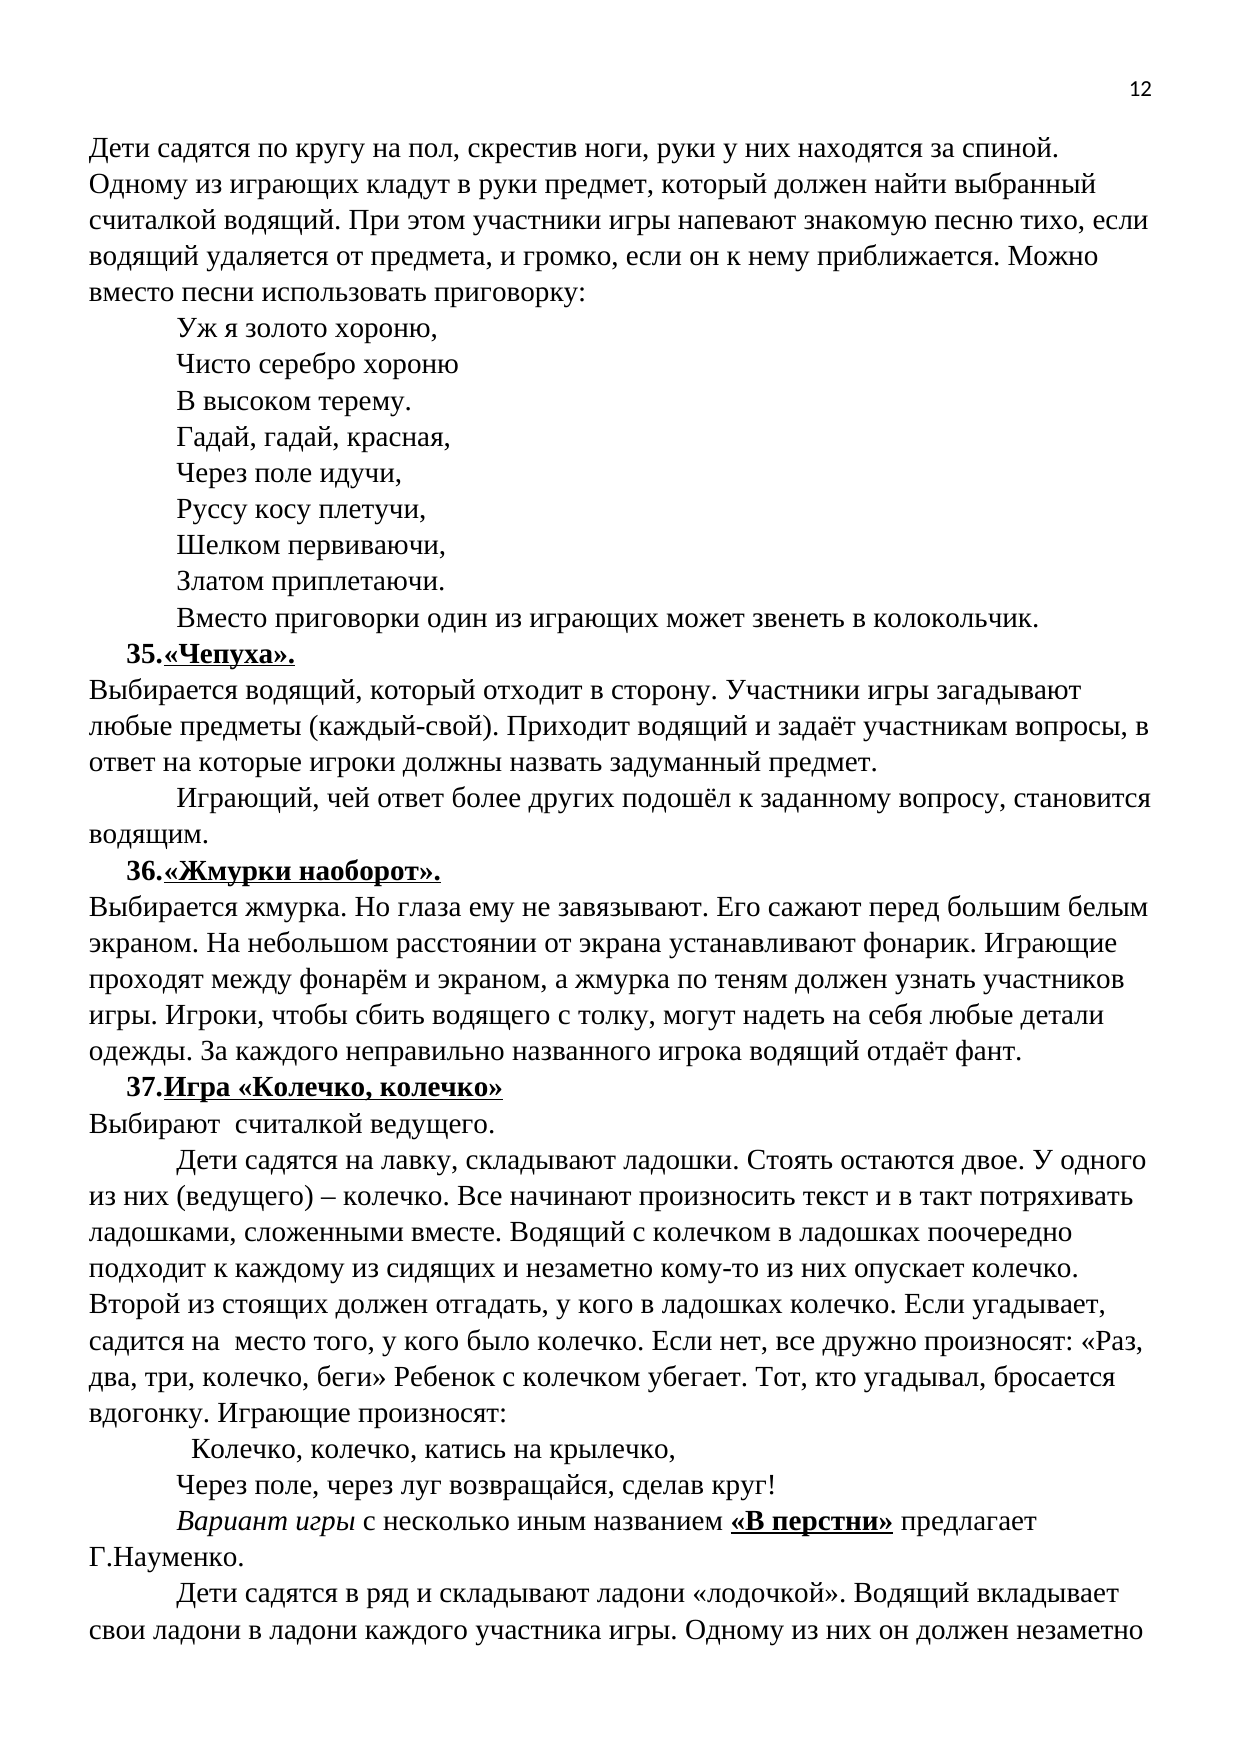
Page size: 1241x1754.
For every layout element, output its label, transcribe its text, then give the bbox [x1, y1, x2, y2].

text Уж я золото хороню, [89, 311, 1152, 344]
text Шелком первиваючи, [89, 527, 1152, 561]
text Выбирается жмурка. Но глаза ему не завязывают. Его сажают перед большим белым экраном. На небольшом расстоянии от экрана устанавливают фонарик. Играющие проходят между фонарём и экраном, а жмурка по теням должен узнать участников игры. Игроки, чтобы сбить водящего с толку, могут надеть на себя любые детали одежды. За каждого неправильно названного игрока водящий отдаёт фант. [89, 889, 1152, 1067]
text Через поле идучи, [89, 455, 1152, 489]
text Вместо приговорки один из играющих может звенеть в колокольчик. [89, 600, 1152, 633]
text Вариант игры с несколько иным названием «В перстни» предлагает Г.Науменко. [89, 1503, 1152, 1573]
list Игра «Колечко, колечко» [126, 1069, 1152, 1103]
text Через поле, через луг возвращайся, сделав круг! [89, 1467, 1152, 1501]
text Дети садятся на лавку, складывают ладошки. Стоять остаются двое. У одного из них (ведущего) – колечко. Все начинают произносить текст и в такт потряхивать ладошками, сложенными вместе. Водящий с колечком в ладошках поочередно подходит к каждому из сидящих и незаметно кому-то из них опускает колечко. Второй из стоящих должен отгадать, у кого в ладошках колечко. Если угадывает, садится на место того, у кого было колечко. Если нет, все дружно произносят: «Раз, два, три, колечко, беги» Ребенок с колечком убегает. Тот, кто угадывал, бросается вдогонку. Играющие произносят: [89, 1142, 1152, 1428]
text Гадай, гадай, красная, [89, 419, 1152, 452]
text Колечко, колечко, катись на крылечко, [89, 1431, 1152, 1464]
text Выбирается водящий, который отходит в сторону. Участники игры загадывают любые предметы (каждый-свой). Приходит водящий и задаёт участникам вопросы, в ответ на которые игроки должны назвать задуманный предмет. [89, 672, 1152, 778]
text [89, 1576, 1152, 1645]
text Златом приплетаючи. [89, 563, 1152, 597]
text Играющий, чей ответ более других подошёл к заданному вопросу, становится водящим. [89, 780, 1152, 850]
text Чисто серебро хороню [89, 347, 1152, 380]
list «Чепуха». [126, 636, 1152, 669]
list «Жмурки наоборот». [126, 853, 1152, 886]
text Дети садятся по кругу на пол, скрестив ноги, руки у них находятся за спиной. Одному из играющих кладут в руки предмет, который должен найти выбранный считалкой водящий. При этом участники игры напевают знакомую песню тихо, если водящий удаляется от предмета, и громко, если он к нему приближается. Можно вместо песни использовать приговорку: [89, 130, 1152, 308]
text В высоком терему. [89, 383, 1152, 416]
text Руссу косу плетучи, [89, 491, 1152, 525]
text Выбирают считалкой ведущего. [89, 1106, 1152, 1139]
